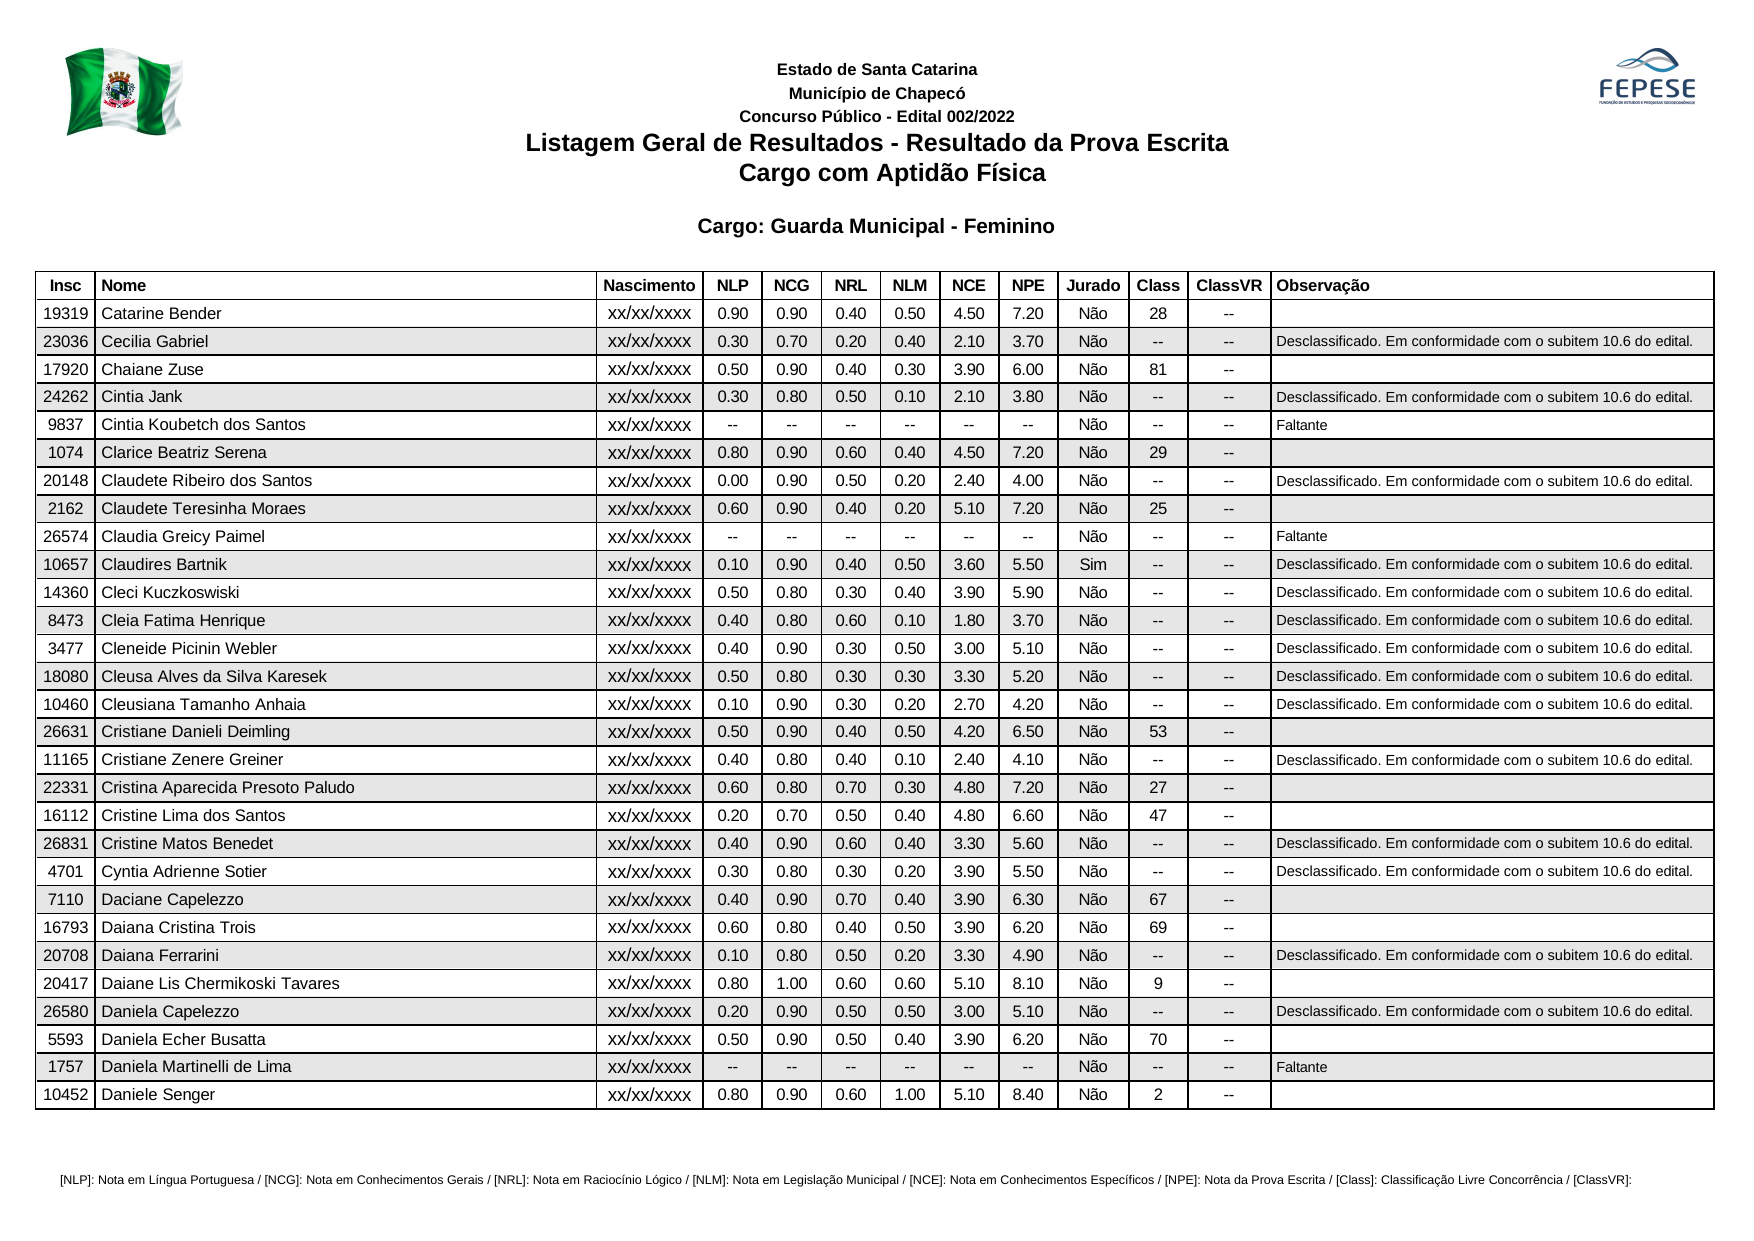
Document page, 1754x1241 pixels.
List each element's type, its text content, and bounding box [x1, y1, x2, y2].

table_cell Desclassificado. Em conformidade com o subitem 10.6 do edital. [1272, 579, 1713, 606]
table_cell Não [1059, 468, 1128, 494]
table_cell xx/xx/xxxx [597, 1026, 702, 1052]
table_cell Catarine Bender [96, 300, 596, 326]
table_cell 0.60 [704, 775, 761, 801]
table_cell 0.60 [822, 1082, 880, 1108]
table_cell 6.20 [1000, 914, 1057, 941]
table_cell -- [1189, 775, 1270, 801]
table_cell -- [941, 412, 998, 438]
table_cell Não [1059, 496, 1128, 522]
table_cell 0.00 [704, 468, 761, 494]
table_cell xx/xx/xxxx [597, 1054, 702, 1080]
table_cell Desclassificado. Em conformidade com o subitem 10.6 do edital. [1272, 635, 1713, 661]
table_cell Não [1059, 775, 1128, 801]
table_cell Faltante [1272, 523, 1713, 550]
table_cell 0.20 [881, 691, 939, 717]
table_cell 0.40 [881, 886, 939, 913]
table_cell 3.60 [941, 551, 998, 578]
table_cell -- [763, 1054, 821, 1080]
table_cell Não [1059, 523, 1128, 550]
table_cell 4.50 [941, 300, 998, 326]
table_cell [1272, 1082, 1713, 1108]
table_cell Cleci Kuczkoswiski [96, 579, 596, 606]
table_cell 0.90 [763, 719, 821, 745]
table_cell -- [1189, 551, 1270, 578]
table_cell 3.90 [941, 579, 998, 606]
table_cell -- [1130, 663, 1187, 689]
table_cell 0.90 [763, 1082, 821, 1108]
table_cell xx/xx/xxxx [597, 998, 702, 1024]
table_cell Desclassificado. Em conformidade com o subitem 10.6 do edital. [1272, 551, 1713, 578]
table_cell -- [1130, 998, 1187, 1024]
table_cell -- [763, 523, 821, 550]
table_cell 2.10 [941, 384, 998, 410]
table_cell 0.80 [704, 1082, 761, 1108]
table_cell xx/xx/xxxx [597, 691, 702, 717]
table_cell 0.30 [822, 858, 880, 885]
table_cell 10452 [36, 1081, 94, 1108]
table_cell 0.20 [881, 468, 939, 494]
picture [65, 47, 184, 136]
table_cell 0.90 [763, 691, 821, 717]
table_cell 0.50 [822, 803, 880, 829]
table_cell -- [1189, 496, 1270, 522]
table_cell -- [822, 523, 880, 550]
table_cell 0.40 [881, 831, 939, 857]
table_cell 0.40 [822, 300, 880, 326]
table_cell Cleia Fatima Henrique [96, 607, 596, 633]
table_cell [1272, 970, 1713, 996]
table_cell -- [1189, 858, 1270, 885]
table_cell 0.40 [704, 886, 761, 913]
table_cell 23036 [36, 328, 94, 354]
table_cell xx/xx/xxxx [597, 831, 702, 857]
table_cell 6.20 [1000, 1026, 1057, 1052]
table_cell Não [1059, 719, 1128, 745]
table_cell [1272, 356, 1713, 382]
table_cell -- [1189, 914, 1270, 941]
table_cell xx/xx/xxxx [597, 440, 702, 466]
table_cell 5.10 [1000, 998, 1057, 1024]
table_cell [1272, 719, 1713, 745]
table_cell 1.00 [763, 970, 821, 996]
table_cell 0.10 [704, 942, 761, 968]
table_cell xx/xx/xxxx [597, 607, 702, 633]
table_cell 0.10 [881, 607, 939, 633]
table_cell xx/xx/xxxx [597, 663, 702, 689]
table_header Nascimento [597, 272, 702, 298]
table_cell xx/xx/xxxx [597, 496, 702, 522]
table_cell 20417 [36, 970, 94, 996]
table_cell Cristiane Zenere Greiner [96, 747, 596, 773]
table_cell 25 [1130, 496, 1187, 522]
table_cell Faltante [1272, 1054, 1713, 1080]
table_cell Cintia Jank [96, 384, 596, 410]
table_cell 0.90 [763, 886, 821, 913]
table_cell -- [1130, 468, 1187, 494]
table_cell xx/xx/xxxx [597, 942, 702, 968]
table_cell 3.30 [941, 663, 998, 689]
table_cell Não [1059, 607, 1128, 633]
table_cell 0.70 [763, 328, 821, 354]
table_cell 4.20 [1000, 691, 1057, 717]
table_cell 19319 [36, 300, 94, 326]
table_cell xx/xx/xxxx [597, 1082, 702, 1108]
table_cell 20148 [36, 467, 94, 494]
table_cell 14360 [36, 579, 94, 606]
table_cell -- [1189, 831, 1270, 857]
table_cell Sim [1059, 551, 1128, 578]
table_cell 10460 [36, 690, 94, 717]
table_cell 0.30 [704, 328, 761, 354]
table_cell 8.10 [1000, 970, 1057, 996]
table_cell 24262 [36, 383, 94, 410]
table_cell 0.50 [822, 942, 880, 968]
table_cell 4.10 [1000, 747, 1057, 773]
table_cell Não [1059, 747, 1128, 773]
table_cell 0.40 [704, 831, 761, 857]
table_cell 26631 [36, 718, 94, 745]
table_cell 11165 [36, 746, 94, 773]
table_cell Não [1059, 440, 1128, 466]
table_cell Desclassificado. Em conformidade com o subitem 10.6 do edital. [1272, 747, 1713, 773]
table_cell 0.90 [763, 831, 821, 857]
table_cell 3.90 [941, 914, 998, 941]
table_cell -- [1189, 1082, 1270, 1108]
table_cell 7.20 [1000, 300, 1057, 326]
table_header NCE [941, 272, 998, 298]
table_cell Não [1059, 1082, 1128, 1108]
table_cell 6.00 [1000, 356, 1057, 382]
table_cell 0.40 [881, 579, 939, 606]
table_cell Daniela Martinelli de Lima [96, 1054, 596, 1080]
table_cell Claudete Teresinha Moraes [96, 496, 596, 522]
table_cell 18080 [36, 663, 94, 689]
table_cell 0.30 [704, 384, 761, 410]
table_cell 0.40 [881, 803, 939, 829]
table_cell [1272, 440, 1713, 466]
table_cell 0.90 [763, 998, 821, 1024]
table_cell -- [1130, 328, 1187, 354]
table_cell -- [822, 1054, 880, 1080]
table_cell 0.60 [822, 440, 880, 466]
table_cell Daniela Capelezzo [96, 998, 596, 1024]
table_cell Não [1059, 384, 1128, 410]
table_cell 0.80 [704, 440, 761, 466]
table_cell -- [1130, 635, 1187, 661]
table_cell Cristine Matos Benedet [96, 831, 596, 857]
table_cell 0.90 [763, 300, 821, 326]
table_cell 2.70 [941, 691, 998, 717]
table_cell -- [1000, 523, 1057, 550]
table_cell xx/xx/xxxx [597, 384, 702, 410]
table_cell xx/xx/xxxx [597, 775, 702, 801]
table_cell 1074 [36, 439, 94, 466]
table_cell -- [1189, 412, 1270, 438]
table_cell 0.90 [704, 300, 761, 326]
table_cell -- [1189, 523, 1270, 550]
table_cell 0.50 [881, 300, 939, 326]
table_cell 29 [1130, 440, 1187, 466]
table_cell -- [1130, 831, 1187, 857]
table_cell 8473 [36, 607, 94, 633]
table_cell -- [1130, 523, 1187, 550]
table_cell Cleneide Picinin Webler [96, 635, 596, 661]
table_cell -- [1189, 1026, 1270, 1052]
table_header Jurado [1059, 272, 1128, 298]
table_cell 0.30 [704, 858, 761, 885]
table_cell -- [1189, 384, 1270, 410]
table_cell [1272, 496, 1713, 522]
table_cell -- [1130, 412, 1187, 438]
table_cell 0.60 [822, 607, 880, 633]
table_cell 0.20 [881, 942, 939, 968]
table_cell -- [1130, 942, 1187, 968]
table_cell Faltante [1272, 412, 1713, 438]
table_cell 0.50 [881, 635, 939, 661]
table_header Insc [36, 272, 94, 298]
table_cell 0.50 [881, 719, 939, 745]
table_cell Cristiane Danieli Deimling [96, 719, 596, 745]
table_cell 5.20 [1000, 663, 1057, 689]
table_cell 0.50 [704, 663, 761, 689]
table_cell Não [1059, 663, 1128, 689]
table_cell Não [1059, 858, 1128, 885]
table_cell 7.20 [1000, 440, 1057, 466]
table_cell 0.90 [763, 356, 821, 382]
table_cell 0.40 [704, 635, 761, 661]
table_cell 81 [1130, 356, 1187, 382]
table_cell 5.10 [941, 496, 998, 522]
table_cell [1272, 775, 1713, 801]
table_cell 28 [1130, 300, 1187, 326]
table_header Class [1130, 272, 1187, 298]
table_cell Claudires Bartnik [96, 551, 596, 578]
table_cell xx/xx/xxxx [597, 886, 702, 913]
table_cell 0.90 [763, 468, 821, 494]
table_cell 0.60 [704, 914, 761, 941]
table_cell 0.50 [881, 551, 939, 578]
table_cell 3.30 [941, 942, 998, 968]
table_cell 0.30 [822, 663, 880, 689]
table_cell 3.70 [1000, 328, 1057, 354]
table_cell 26574 [36, 523, 94, 550]
table_cell Não [1059, 998, 1128, 1024]
table_cell -- [1000, 1054, 1057, 1080]
table_cell -- [1189, 356, 1270, 382]
table_cell Desclassificado. Em conformidade com o subitem 10.6 do edital. [1272, 831, 1713, 857]
table_cell 3.00 [941, 635, 998, 661]
table_cell 0.60 [704, 496, 761, 522]
table_cell 3.90 [941, 858, 998, 885]
table_cell 0.80 [704, 970, 761, 996]
table_cell 0.50 [822, 1026, 880, 1052]
table_cell 0.40 [881, 328, 939, 354]
table_cell 2.10 [941, 328, 998, 354]
table_cell Desclassificado. Em conformidade com o subitem 10.6 do edital. [1272, 328, 1713, 354]
table_cell 4.80 [941, 775, 998, 801]
table_cell 0.10 [704, 551, 761, 578]
table_cell Desclassificado. Em conformidade com o subitem 10.6 do edital. [1272, 942, 1713, 968]
table_cell -- [1189, 300, 1270, 326]
table_cell 0.40 [822, 356, 880, 382]
table_cell -- [763, 412, 821, 438]
table_cell Desclassificado. Em conformidade com o subitem 10.6 do edital. [1272, 468, 1713, 494]
table_cell 0.50 [822, 468, 880, 494]
table_cell -- [1189, 440, 1270, 466]
table_cell Não [1059, 412, 1128, 438]
table_cell 1.00 [881, 1082, 939, 1108]
table_cell Cristine Lima dos Santos [96, 803, 596, 829]
table_cell 0.50 [704, 1026, 761, 1052]
table_cell -- [704, 412, 761, 438]
table_cell 70 [1130, 1026, 1187, 1052]
table_cell -- [1189, 328, 1270, 354]
table_cell 6.60 [1000, 803, 1057, 829]
table_cell -- [1130, 747, 1187, 773]
table_cell 3477 [36, 635, 94, 661]
table_cell 0.40 [822, 719, 880, 745]
table_cell Não [1059, 356, 1128, 382]
table_cell Clarice Beatriz Serena [96, 440, 596, 466]
table_cell Cleusiana Tamanho Anhaia [96, 691, 596, 717]
table_cell -- [1189, 747, 1270, 773]
table_cell 0.40 [822, 747, 880, 773]
table_cell Cleusa Alves da Silva Karesek [96, 663, 596, 689]
table_cell Desclassificado. Em conformidade com o subitem 10.6 do edital. [1272, 691, 1713, 717]
table_cell Não [1059, 1054, 1128, 1080]
table_cell 4.20 [941, 719, 998, 745]
table_cell 7.20 [1000, 496, 1057, 522]
table_cell 6.30 [1000, 886, 1057, 913]
table_cell 0.50 [881, 998, 939, 1024]
table_cell 0.70 [763, 803, 821, 829]
table_cell xx/xx/xxxx [597, 328, 702, 354]
table_cell 47 [1130, 803, 1187, 829]
table_cell xx/xx/xxxx [597, 747, 702, 773]
table_cell 7.20 [1000, 775, 1057, 801]
table_cell -- [941, 523, 998, 550]
table_cell [1272, 1026, 1713, 1052]
table_cell 3.00 [941, 998, 998, 1024]
table_cell 0.80 [763, 942, 821, 968]
table_cell 4.90 [1000, 942, 1057, 968]
table_cell 9 [1130, 970, 1187, 996]
table_cell 0.80 [763, 607, 821, 633]
table_cell Não [1059, 579, 1128, 606]
table_cell -- [1189, 579, 1270, 606]
table_cell Daniele Senger [96, 1082, 596, 1108]
table_cell 0.80 [763, 775, 821, 801]
table_cell Não [1059, 803, 1128, 829]
table_cell 0.80 [763, 384, 821, 410]
table_cell -- [881, 523, 939, 550]
table_cell Desclassificado. Em conformidade com o subitem 10.6 do edital. [1272, 663, 1713, 689]
table_cell -- [1189, 691, 1270, 717]
table_cell 5.10 [1000, 635, 1057, 661]
table_cell 53 [1130, 719, 1187, 745]
table_header NRL [822, 272, 880, 298]
table_header NLM [881, 272, 939, 298]
table_cell 8.40 [1000, 1082, 1057, 1108]
table_cell Não [1059, 831, 1128, 857]
table_cell 0.50 [822, 998, 880, 1024]
table_cell 0.30 [881, 775, 939, 801]
table_cell 0.40 [704, 747, 761, 773]
table_cell xx/xx/xxxx [597, 970, 702, 996]
table_cell Daiane Lis Chermikoski Tavares [96, 970, 596, 996]
table_cell [1272, 300, 1713, 326]
table_cell xx/xx/xxxx [597, 551, 702, 578]
table_cell 0.20 [704, 803, 761, 829]
table_cell [1272, 886, 1713, 913]
table_cell 4701 [36, 858, 94, 885]
table_cell Daiana Cristina Trois [96, 914, 596, 941]
table_cell 3.90 [941, 1026, 998, 1052]
table_cell xx/xx/xxxx [597, 356, 702, 382]
table_cell -- [881, 1054, 939, 1080]
table_cell 0.40 [822, 496, 880, 522]
table_cell xx/xx/xxxx [597, 914, 702, 941]
table_cell 5.60 [1000, 831, 1057, 857]
table_cell Não [1059, 914, 1128, 941]
table_cell -- [941, 1054, 998, 1080]
table_cell 3.30 [941, 831, 998, 857]
table_cell 16112 [36, 802, 94, 829]
table_cell Desclassificado. Em conformidade com o subitem 10.6 do edital. [1272, 998, 1713, 1024]
table_cell -- [1130, 1054, 1187, 1080]
table_cell 0.10 [881, 747, 939, 773]
table_cell Não [1059, 886, 1128, 913]
table_header NCG [763, 272, 821, 298]
table_cell 0.10 [704, 691, 761, 717]
table_cell 3.90 [941, 356, 998, 382]
table_cell 4.50 [941, 440, 998, 466]
table_cell 0.80 [763, 663, 821, 689]
table_cell xx/xx/xxxx [597, 579, 702, 606]
table_cell -- [1189, 663, 1270, 689]
table_cell 0.90 [763, 496, 821, 522]
table_cell 0.90 [763, 635, 821, 661]
table_cell Chaiane Zuse [96, 356, 596, 382]
table_cell 7110 [36, 886, 94, 913]
table_cell 0.60 [822, 970, 880, 996]
picture [1599, 48, 1695, 105]
table_cell 0.10 [881, 384, 939, 410]
table_cell Cyntia Adrienne Sotier [96, 858, 596, 885]
table_cell 0.30 [822, 635, 880, 661]
table_cell 5.50 [1000, 858, 1057, 885]
table_cell 4.00 [1000, 468, 1057, 494]
table_cell Desclassificado. Em conformidade com o subitem 10.6 do edital. [1272, 384, 1713, 410]
table_cell 0.20 [704, 998, 761, 1024]
table_cell -- [1189, 719, 1270, 745]
table_cell -- [1189, 635, 1270, 661]
table_cell 26831 [36, 830, 94, 857]
table_cell -- [1189, 607, 1270, 633]
table_cell 0.40 [704, 607, 761, 633]
table_cell 0.40 [822, 914, 880, 941]
table_cell 9837 [36, 411, 94, 438]
table_cell 1.80 [941, 607, 998, 633]
table_cell xx/xx/xxxx [597, 635, 702, 661]
table_header Observação [1272, 272, 1713, 298]
table_cell Cristina Aparecida Presoto Paludo [96, 775, 596, 801]
table_cell Cintia Koubetch dos Santos [96, 412, 596, 438]
table_cell Daiana Ferrarini [96, 942, 596, 968]
table_cell 5.10 [941, 970, 998, 996]
table_cell 0.70 [822, 775, 880, 801]
table_header NPE [1000, 272, 1057, 298]
table_cell 0.40 [822, 551, 880, 578]
table_cell 67 [1130, 886, 1187, 913]
table_cell 4.80 [941, 803, 998, 829]
table_cell 0.80 [763, 747, 821, 773]
table_cell 0.30 [822, 691, 880, 717]
table_cell Claudia Greicy Paimel [96, 523, 596, 550]
table_cell 0.80 [763, 914, 821, 941]
table_cell -- [881, 412, 939, 438]
table_cell 5.10 [941, 1082, 998, 1108]
table_cell 16793 [36, 914, 94, 941]
table_cell 0.80 [763, 579, 821, 606]
table_cell 0.20 [881, 858, 939, 885]
table_cell -- [1130, 607, 1187, 633]
table_cell -- [1130, 579, 1187, 606]
table_cell 0.20 [881, 496, 939, 522]
table_cell [1272, 803, 1713, 829]
table_cell 0.90 [763, 440, 821, 466]
table_cell -- [1189, 468, 1270, 494]
table_cell -- [822, 412, 880, 438]
table_cell 0.50 [704, 356, 761, 382]
table_cell Não [1059, 635, 1128, 661]
table_cell xx/xx/xxxx [597, 523, 702, 550]
table_cell 0.50 [704, 579, 761, 606]
table_cell 26580 [36, 998, 94, 1024]
table_cell 0.90 [763, 551, 821, 578]
table_cell -- [1189, 998, 1270, 1024]
table_cell xx/xx/xxxx [597, 719, 702, 745]
table_cell xx/xx/xxxx [597, 468, 702, 494]
table_cell xx/xx/xxxx [597, 858, 702, 885]
table_cell Não [1059, 300, 1128, 326]
table_cell -- [1189, 886, 1270, 913]
table_cell 0.40 [881, 1026, 939, 1052]
table_cell 20708 [36, 942, 94, 968]
table_cell 3.70 [1000, 607, 1057, 633]
table_cell xx/xx/xxxx [597, 412, 702, 438]
table_cell 6.50 [1000, 719, 1057, 745]
table_cell xx/xx/xxxx [597, 300, 702, 326]
table_cell 0.30 [881, 663, 939, 689]
table_cell 0.40 [881, 440, 939, 466]
table_cell Daciane Capelezzo [96, 886, 596, 913]
table_cell [1272, 914, 1713, 941]
table_cell 0.50 [704, 719, 761, 745]
table_cell 3.80 [1000, 384, 1057, 410]
table_cell Daniela Echer Busatta [96, 1026, 596, 1052]
table_cell -- [1130, 384, 1187, 410]
table_cell -- [1130, 691, 1187, 717]
table_cell 1757 [36, 1053, 94, 1080]
table_header Nome [96, 272, 596, 298]
table_cell Cecilia Gabriel [96, 328, 596, 354]
table_cell 17920 [36, 355, 94, 382]
table_cell -- [704, 1054, 761, 1080]
table_cell 0.90 [763, 1026, 821, 1052]
table_cell -- [1130, 858, 1187, 885]
table_cell 0.60 [881, 970, 939, 996]
table_cell 10657 [36, 551, 94, 578]
table_header NLP [704, 272, 761, 298]
table_cell 3.90 [941, 886, 998, 913]
table_cell 2.40 [941, 468, 998, 494]
table_cell 5593 [36, 1025, 94, 1052]
table_cell Desclassificado. Em conformidade com o subitem 10.6 do edital. [1272, 858, 1713, 885]
table_cell xx/xx/xxxx [597, 803, 702, 829]
table_cell 2162 [36, 495, 94, 522]
table_cell Não [1059, 942, 1128, 968]
table_cell 0.80 [763, 858, 821, 885]
table_cell 5.90 [1000, 579, 1057, 606]
table_header ClassVR [1189, 272, 1270, 298]
table_cell 69 [1130, 914, 1187, 941]
table_cell 0.60 [822, 831, 880, 857]
table_cell 0.50 [822, 384, 880, 410]
table_cell -- [1189, 1054, 1270, 1080]
table_cell -- [704, 523, 761, 550]
table_cell 0.70 [822, 886, 880, 913]
table_cell 5.50 [1000, 551, 1057, 578]
table_cell -- [1189, 970, 1270, 996]
table_cell Não [1059, 970, 1128, 996]
table_cell 0.50 [881, 914, 939, 941]
table_cell -- [1189, 942, 1270, 968]
table_cell 2.40 [941, 747, 998, 773]
table_cell -- [1000, 412, 1057, 438]
table_cell Não [1059, 328, 1128, 354]
table_cell 0.20 [822, 328, 880, 354]
table_cell 0.30 [881, 356, 939, 382]
table_cell Desclassificado. Em conformidade com o subitem 10.6 do edital. [1272, 607, 1713, 633]
table_cell Não [1059, 691, 1128, 717]
table_cell 2 [1130, 1082, 1187, 1108]
table_cell Claudete Ribeiro dos Santos [96, 468, 596, 494]
table_cell 27 [1130, 775, 1187, 801]
table_cell Não [1059, 1026, 1128, 1052]
table_cell 0.30 [822, 579, 880, 606]
table_cell -- [1130, 551, 1187, 578]
table_cell -- [1189, 803, 1270, 829]
table_cell 22331 [36, 774, 94, 801]
